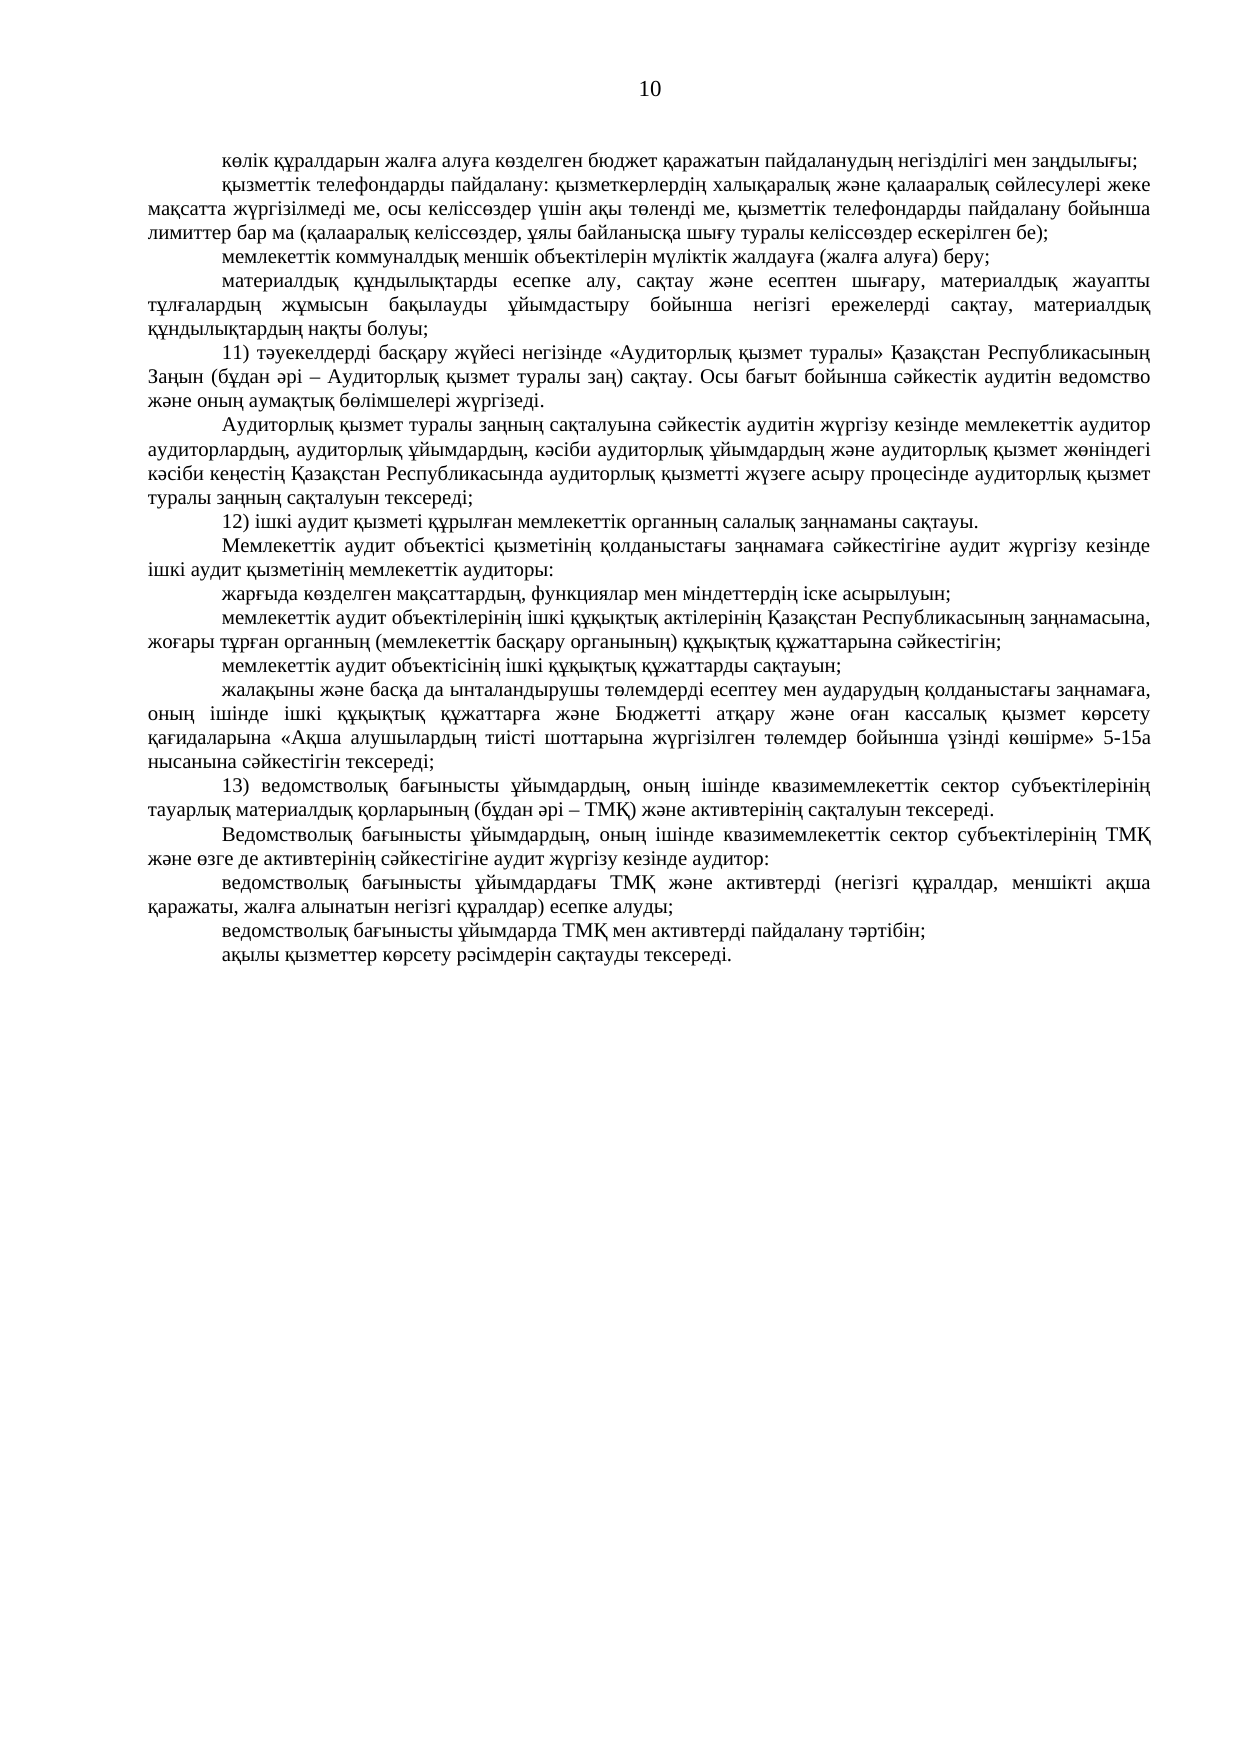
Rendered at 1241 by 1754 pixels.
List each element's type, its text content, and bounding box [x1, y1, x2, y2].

text ведомстволық бағынысты ұйымдардағы ТМҚ және активтерді (негізгі құралдар, меншікті ақша қаражаты, жалға алынатын негізгі құралдар) есепке алуды; [148, 869, 1152, 918]
text ведомстволық бағынысты ұйымдарда ТМҚ мен активтерді пайдалану тәртібін; [148, 918, 1152, 942]
text ақылы қызметтер көрсету рәсімдерін сақтауды тексереді. [148, 942, 1152, 966]
text Аудиторлық қызмет туралы заңның сақталуына сәйкестік аудитін жүргізу кезінде мемлекеттік аудитор аудиторлардың, аудиторлық ұйымдардың, кәсіби аудиторлық ұйымдардың және аудиторлық қызмет жөніндегі кәсіби кеңестің Қазақстан Республикасында аудиторлық қызметті жүзеге асыру процесінде аудиторлық қызмет туралы заңның сақталуын тексереді; [148, 412, 1152, 509]
text 12) ішкі аудит қызметі құрылған мемлекеттік органның салалық заңнаманы сақтауы. [148, 509, 1152, 533]
text Мемлекеттік аудит объектісі қызметінің қолданыстағы заңнамаға сәйкестігіне аудит жүргізу кезінде ішкі аудит қызметінің мемлекеттік аудиторы: [148, 533, 1152, 581]
text материалдық құндылықтарды есепке алу, сақтау және есептен шығару, материалдық жауапты тұлғалардың жұмысын бақылауды ұйымдастыру бойынша негізгі ережелерді сақтау, материалдық құндылықтардың нақты болуы; [148, 268, 1152, 340]
text көлік құралдарын жалға алуға көзделген бюджет қаражатын пайдаланудың негізділігі мен заңдылығы; [148, 148, 1152, 172]
text жалақыны және басқа да ынталандырушы төлемдерді есептеу мен аударудың қолданыстағы заңнамаға, оның ішінде ішкі құқықтық құжаттарға және Бюджетті атқару және оған кассалық қызмет көрсету қағидаларына «Ақша алушылардың тиісті шоттарына жүргізілген төлемдер бойынша үзінді көшірме» 5-15а нысанына сәйкестігін тексереді; [148, 677, 1152, 773]
text 11) тәуекелдерді басқару жүйесі негізінде «Аудиторлық қызмет туралы» Қазақстан Республикасының Заңын (бұдан әрі – Аудиторлық қызмет туралы заң) сақтау. Осы бағыт бойынша сәйкестік аудитін ведомство және оның аумақтық бөлімшелері жүргізеді. [148, 340, 1152, 412]
text жарғыда көзделген мақсаттардың, функциялар мен міндеттердің іске асырылуын; [148, 581, 1152, 605]
text мемлекеттік коммуналдық меншік объектілерін мүліктік жалдауға (жалға алуға) беру; [148, 244, 1152, 268]
text Ведомстволық бағынысты ұйымдардың, оның ішінде квазимемлекеттік сектор субъектілерінің ТМҚ және өзге де активтерінің сәйкестігіне аудит жүргізу кезінде аудитор: [148, 821, 1152, 869]
text 13) ведомстволық бағынысты ұйымдардың, оның ішінде квазимемлекеттік сектор субъектілерінің тауарлық материалдық қорларының (бұдан әрі – ТМҚ) және активтерінің сақталуын тексереді. [148, 773, 1152, 821]
text қызметтік телефондарды пайдалану: қызметкерлердің халықаралық және қалааралық сөйлесулері жеке мақсатта жүргізілмеді ме, осы келіссөздер үшін ақы төленді ме, қызметтік телефондарды пайдалану бойынша лимиттер бар ма (қалааралық келіссөздер, ұялы байланысқа шығу туралы келіссөздер ескерілген бе); [148, 172, 1152, 244]
text мемлекеттік аудит объектілерінің ішкі құқықтық актілерінің Қазақстан Республикасының заңнамасына, жоғары тұрған органның (мемлекеттік басқару органының) құқықтық құжаттарына сәйкестігін; [148, 605, 1152, 653]
text мемлекеттік аудит объектісінің ішкі құқықтық құжаттарды сақтауын; [148, 653, 1152, 677]
